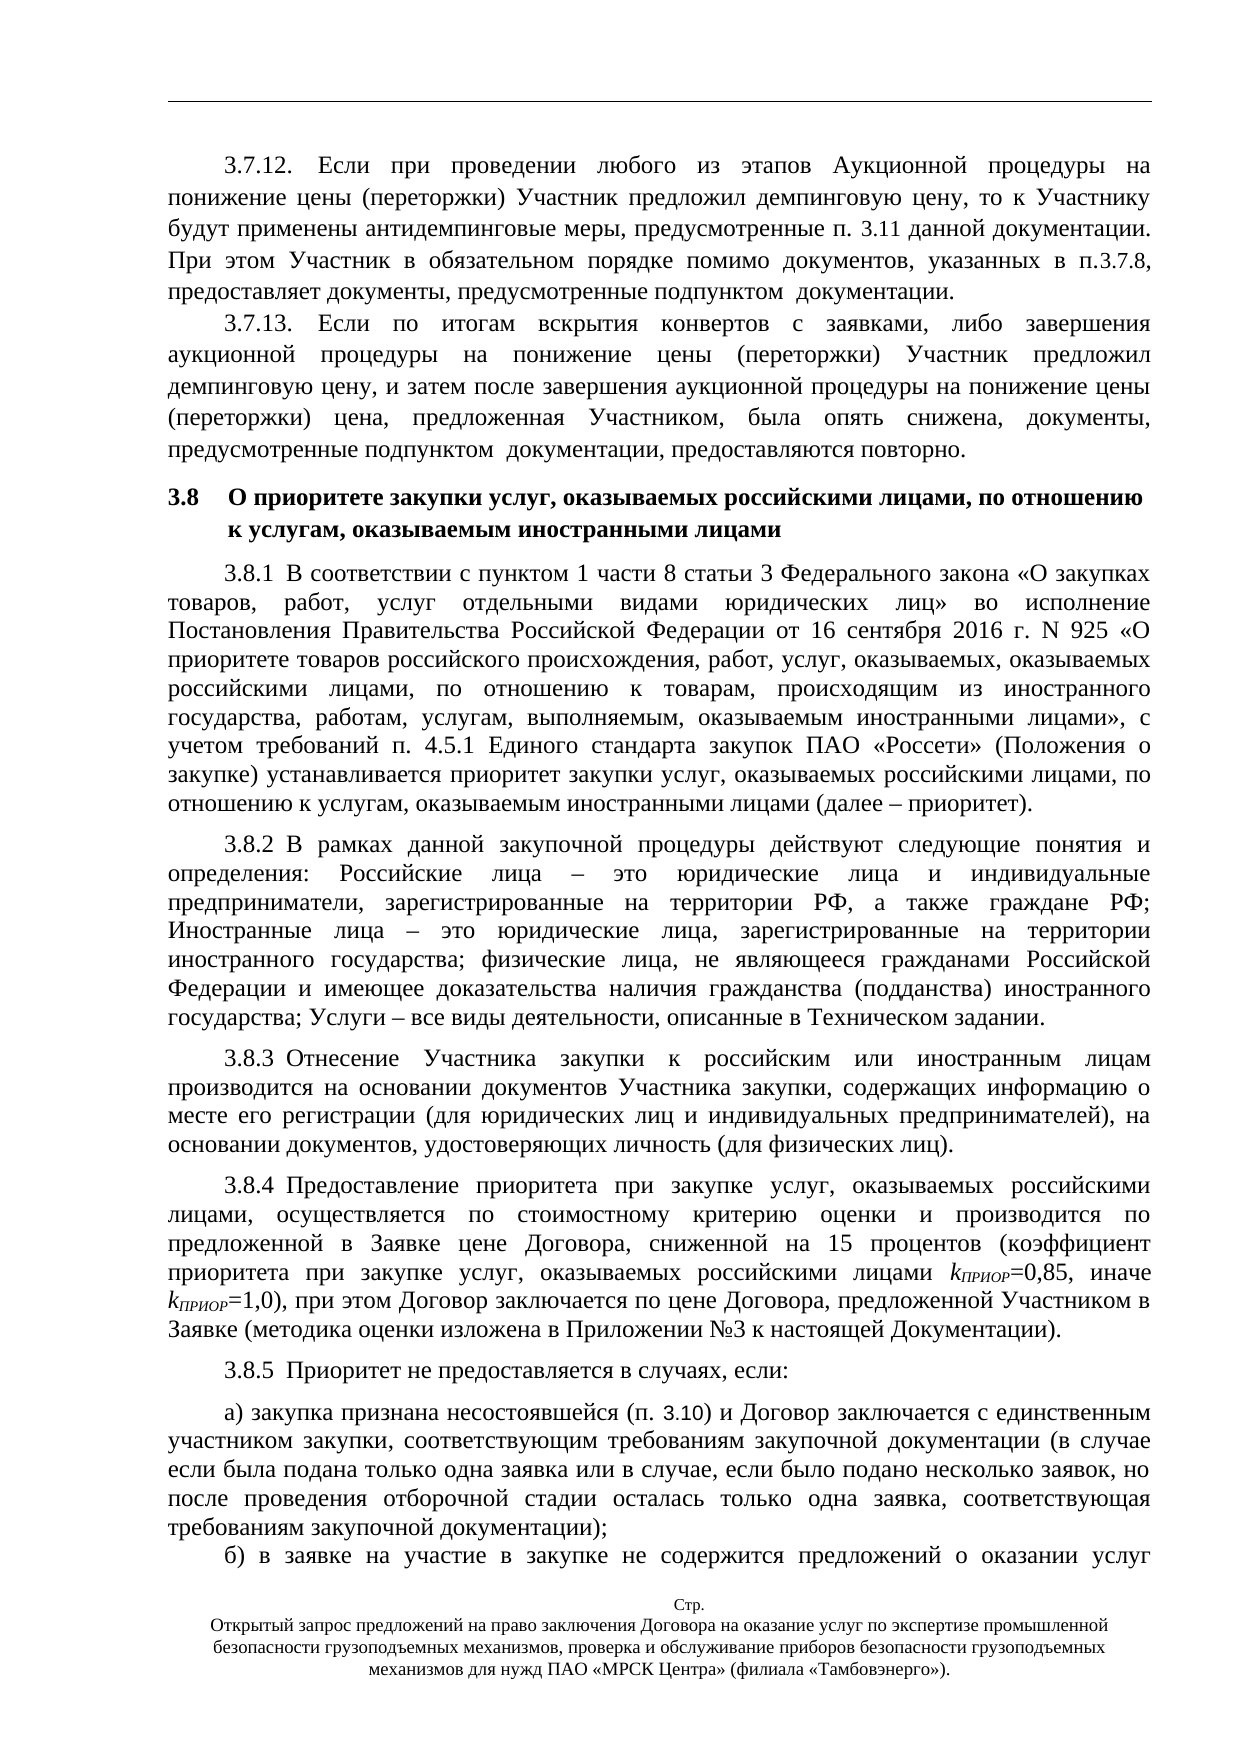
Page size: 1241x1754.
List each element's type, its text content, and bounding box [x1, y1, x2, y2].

list В рамках данной закупочной процедуры действуют следующие понятия и определения: Российские лица – это юридические лица и индивидуальные предприниматели, зарегистрированные на территории РФ, а также граждане РФ; Иностранные лица – это юридические лица, зарегистрированные на территории иностранного государства; физические лица, не являющееся гражданами Российской Федерации и имеющее доказательства наличия гражданства (подданства) иностранного государства; Услуги – все виды деятельности, описанные в Техническом задании. [168, 829, 1152, 1030]
list Предоставление приоритета при закупке услуг, оказываемых российскими лицами, осуществляется по стоимостному критерию оценки и производится по предложенной в Заявке цене Договора, сниженной на 15 процентов (коэффициент приоритета при закупке услуг, оказываемых российскими лицами kПРИОР=0,85, иначе kПРИОР=1,0), при этом Договор заключается по цене Договора, предложенной Участником в Заявке (методика оценки изложена в Приложении №3 к настоящей Документации). [168, 1170, 1152, 1343]
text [168, 1540, 1152, 1569]
list Отнесение Участника закупки к российским или иностранным лицам производится на основании документов Участника закупки, содержащих информацию о месте его регистрации (для юридических лиц и индивидуальных предпринимателей), на основании документов, удостоверяющих личность (для физических лиц). [168, 1043, 1152, 1158]
list Если по итогам вскрытия конвертов с заявками, либо завершения аукционной процедуры на понижение цены (переторжки) Участник предложил демпинговую цену, и затем после завершения аукционной процедуры на понижение цены (переторжки) цена, предложенная Участником, была опять снижена, документы, предусмотренные подпунктом 0 документации, предоставляются повторно. [168, 308, 1152, 463]
list Если при проведении любого из этапов Аукционной процедуры на понижение цены (переторжки) Участник предложил демпинговую цену, то к Участнику будут применены антидемпинговые меры, предусмотренные п. 3.11 данной документации. При этом Участник в обязательном порядке помимо документов, указанных в п.3.7.8, предоставляет документы, предусмотренные подпунктом 0 документации. [168, 150, 1152, 305]
list В соответствии с пунктом 1 части 8 статьи 3 Федерального закона «О закупках товаров, работ, услуг отдельными видами юридических лиц» во исполнение Постановления Правительства Российской Федерации от 16 сентября 2016 г. N 925 «О приоритете товаров российского происхождения, работ, услуг, оказываемых, оказываемых российскими лицами, по отношению к товарам, происходящим из иностранного государства, работам, услугам, выполняемым, оказываемым иностранными лицами», с учетом требований п. 4.5.1 Единого стандарта закупок ПАО «Россети» (Положения о закупке) устанавливается приоритет закупки услуг, оказываемых российскими лицами, по отношению к услугам, оказываемым иностранными лицами (далее – приоритет). [168, 558, 1152, 817]
list Приоритет не предоставляется в случаях, если: [168, 1355, 1152, 1384]
text а) закупка признана несостоявшейся (п. 3.10) и Договор заключается с единственным участником закупки, соответствующим требованиям закупочной документации (в случае если была подана только одна заявка или в случае, если было подано несколько заявок, но после проведения отборочной стадии осталась только одна заявка, соответствующая требованиям закупочной документации); [168, 1397, 1152, 1540]
subtitle О приоритете закупки услуг, оказываемых российскими лицами, по отношению к услугам, оказываемым иностранными лицами [168, 482, 1152, 543]
